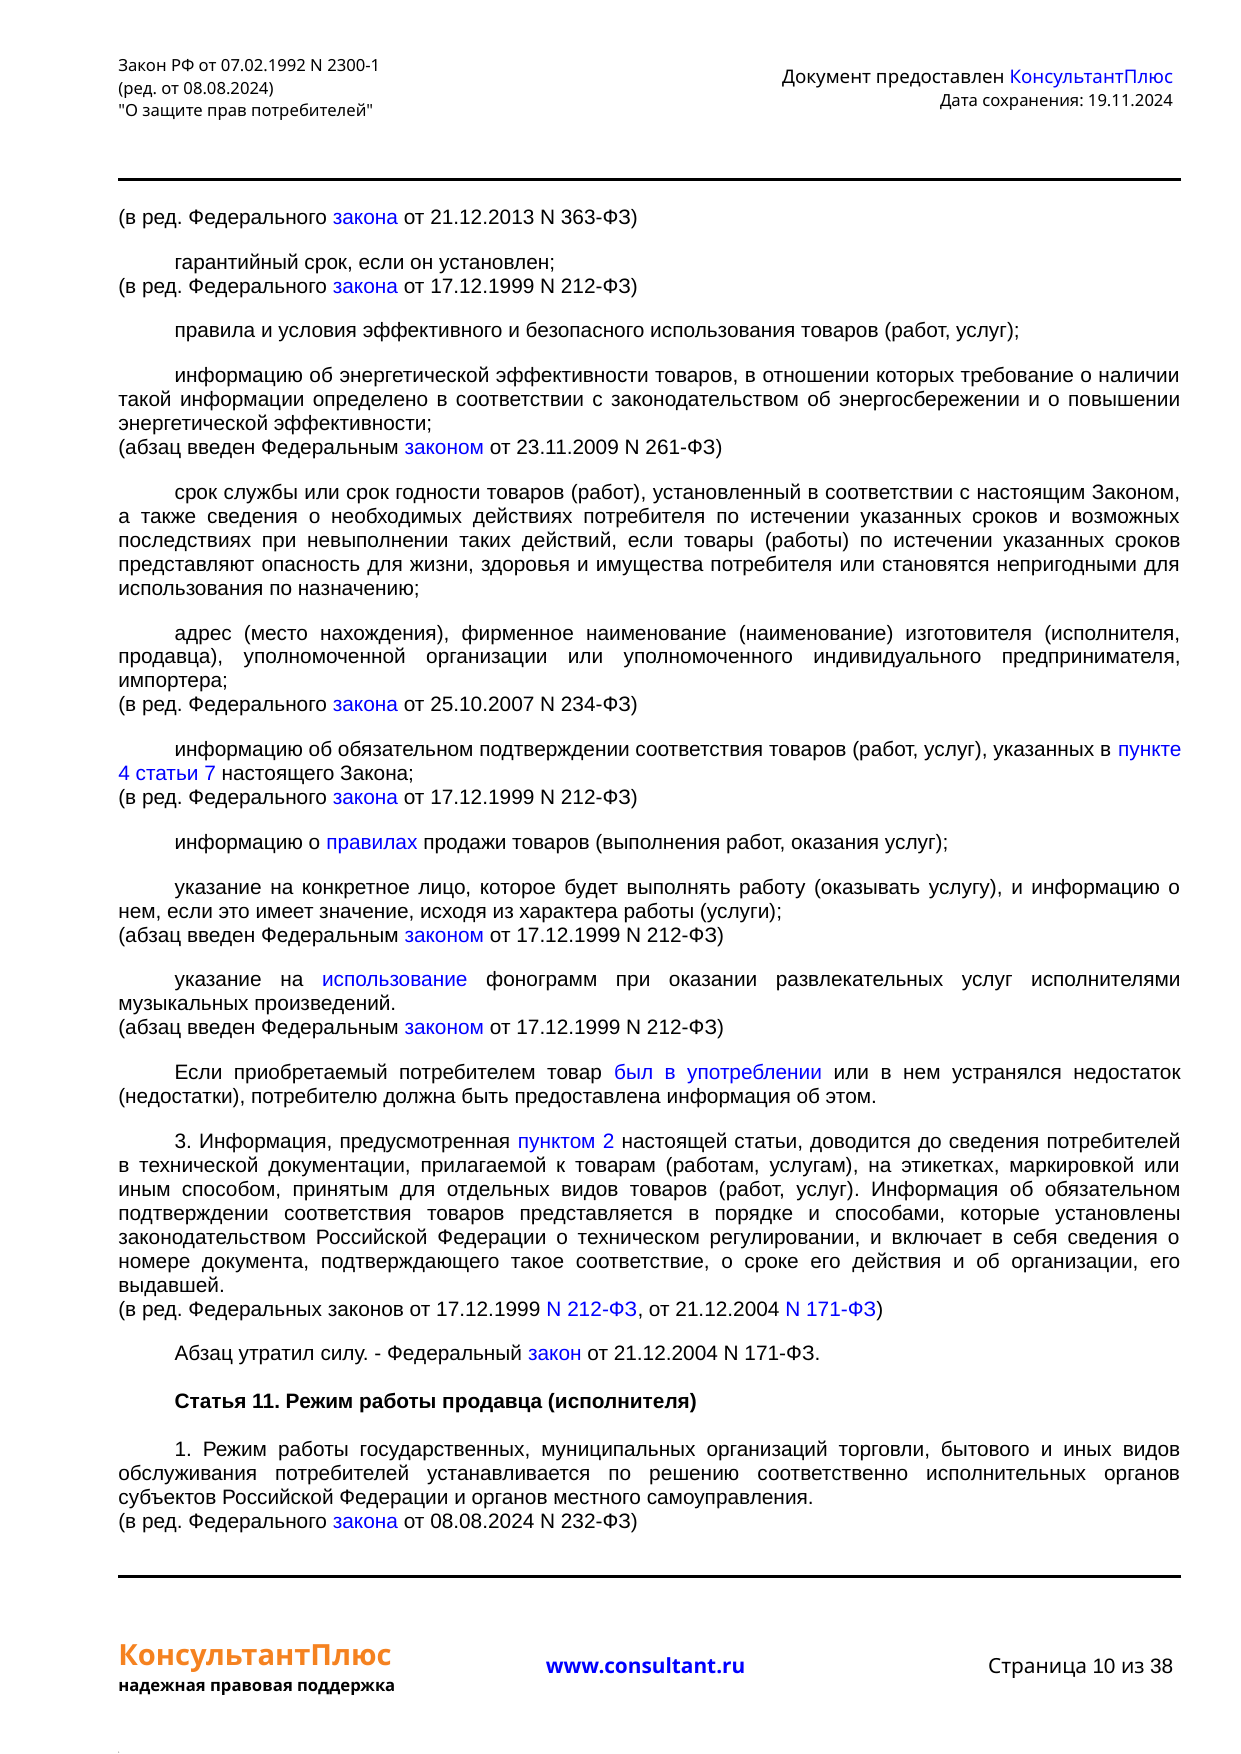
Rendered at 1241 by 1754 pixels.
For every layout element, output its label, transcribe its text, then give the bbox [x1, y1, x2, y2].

text гарантийный срок, если он установлен; [118, 249, 1181, 273]
text указание на использование фонограмм при оказании развлекательных услуг исполнителями музыкальных произведений. [118, 967, 1181, 1015]
title Статья 11. Режим работы продавца (исполнителя) [118, 1389, 1181, 1413]
text Абзац утратил силу. - Федеральный закон от 21.12.2004 N 171-ФЗ. [118, 1341, 1181, 1365]
text (абзац введен Федеральным законом от 17.12.1999 N 212-ФЗ) [118, 1015, 1181, 1039]
text срок службы или срок годности товаров (работ), установленный в соответствии с настоящим Законом, а также сведения о необходимых действиях потребителя по истечении указанных сроков и возможных последствиях при невыполнении таких действий, если товары (работы) по истечении указанных сроков представляют опасность для жизни, здоровья и имущества потребителя или становятся непригодными для использования по назначению; [118, 480, 1181, 599]
text адрес (место нахождения), фирменное наименование (наименование) изготовителя (исполнителя, продавца), уполномоченной организации или уполномоченного индивидуального предпринимателя, импортера; [118, 620, 1181, 692]
text (в ред. Федеральных законов от 17.12.1999 N 212-ФЗ, от 21.12.2004 N 171-ФЗ) [118, 1296, 1181, 1320]
text правила и условия эффективного и безопасного использования товаров (работ, услуг); [118, 318, 1181, 342]
text Если приобретаемый потребителем товар был в употреблении или в нем устранялся недостаток (недостатки), потребителю должна быть предоставлена информация об этом. [118, 1060, 1181, 1108]
text (в ред. Федерального закона от 21.12.2013 N 363-ФЗ) [118, 205, 1181, 229]
text указание на конкретное лицо, которое будет выполнять работу (оказывать услугу), и информацию о нем, если это имеет значение, исходя из характера работы (услуги); [118, 874, 1181, 922]
text 3. Информация, предусмотренная пунктом 2 настоящей статьи, доводится до сведения потребителей в технической документации, прилагаемой к товарам (работам, услугам), на этикетках, маркировкой или иным способом, принятым для отдельных видов товаров (работ, услуг). Информация об обязательном подтверждении соответствия товаров представляется в порядке и способами, которые установлены законодательством Российской Федерации о техническом регулировании, и включает в себя сведения о номере документа, подтверждающего такое соответствие, о сроке его действия и об организации, его выдавшей. [118, 1129, 1181, 1296]
text информацию об обязательном подтверждении соответствия товаров (работ, услуг), указанных в пункте 4 статьи 7 настоящего Закона; [118, 737, 1181, 785]
text (в ред. Федерального закона от 17.12.1999 N 212-ФЗ) [118, 785, 1181, 809]
text 1. Режим работы государственных, муниципальных организаций торговли, бытового и иных видов обслуживания потребителей устанавливается по решению соответственно исполнительных органов субъектов Российской Федерации и органов местного самоуправления. [118, 1437, 1181, 1509]
text (абзац введен Федеральным законом от 17.12.1999 N 212-ФЗ) [118, 922, 1181, 946]
text (в ред. Федерального закона от 17.12.1999 N 212-ФЗ) [118, 273, 1181, 297]
text (в ред. Федерального закона от 08.08.2024 N 232-ФЗ) [118, 1509, 1181, 1533]
text информацию об энергетической эффективности товаров, в отношении которых требование о наличии такой информации определено в соответствии с законодательством об энергосбережении и о повышении энергетической эффективности; [118, 363, 1181, 435]
text (в ред. Федерального закона от 25.10.2007 N 234-ФЗ) [118, 692, 1181, 716]
text (абзац введен Федеральным законом от 23.11.2009 N 261-ФЗ) [118, 435, 1181, 459]
text информацию о правилах продажи товаров (выполнения работ, оказания услуг); [118, 830, 1181, 854]
